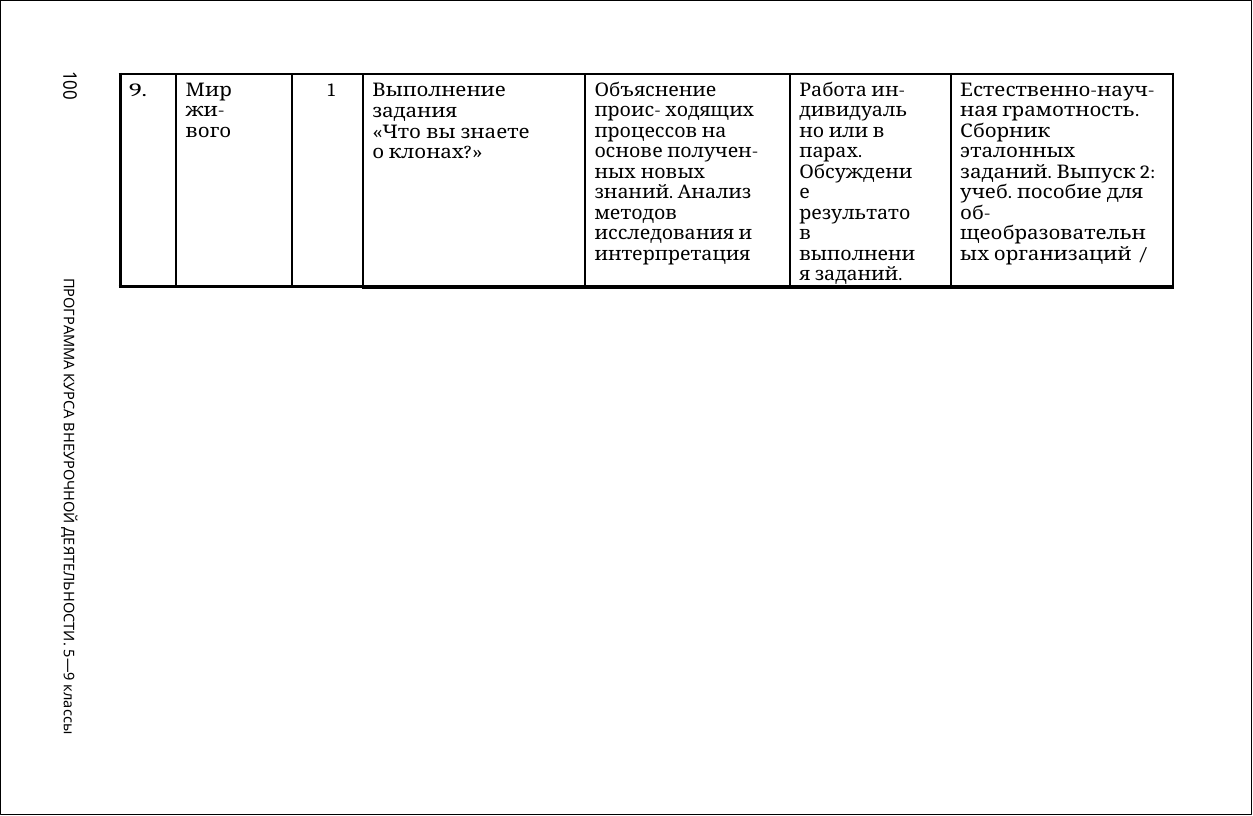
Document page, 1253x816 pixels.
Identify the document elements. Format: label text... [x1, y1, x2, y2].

table_cell Выполнение задания «Что вы знаете о клонах?» [364, 75, 584, 285]
table_cell Объяснение проис- ходящих процессов на основе получен- ных новых знаний. Анализ методов исследования и интерпретация [586, 75, 789, 285]
table_cell Естественно-науч- ная грамотность. Сборник эталонных заданий. Выпуск 2: учеб. пособие для об- щеобразовательных организаций / [952, 75, 1172, 285]
table_cell Мир жи- вого [177, 75, 291, 285]
table_cell 1 [293, 75, 362, 285]
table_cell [791, 75, 950, 285]
table_cell 9. [122, 75, 175, 285]
